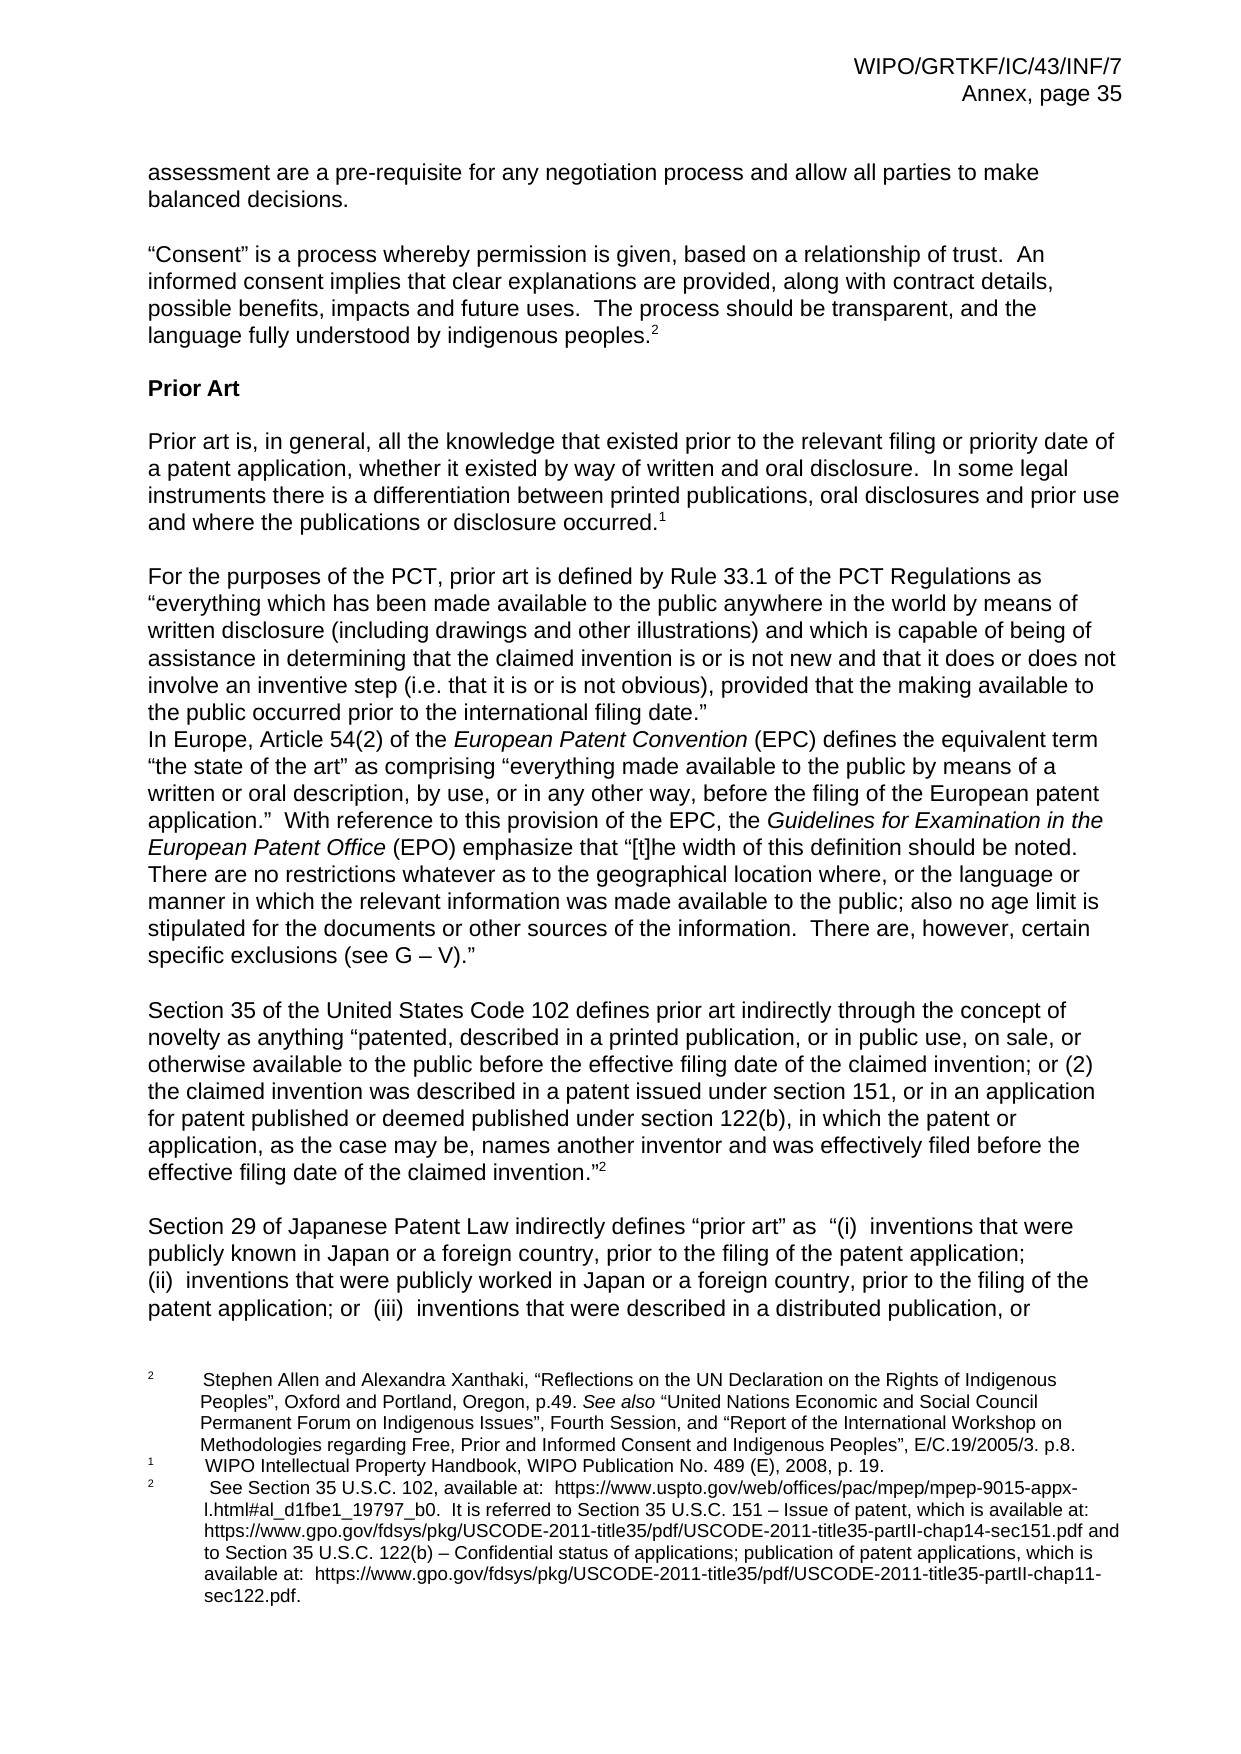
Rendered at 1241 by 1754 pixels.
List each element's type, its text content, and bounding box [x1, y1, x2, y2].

text Prior art is, in general, all the knowledge that existed prior to the relevant filing or priority date of a patent application, whether it existed by way of written and oral disclosure. In some legal instruments there is a differentiation between printed publications, oral disclosures and prior use and where the publications or disclosure occurred. [148, 427, 1122, 536]
text In Europe, Article 54(2) of the European Patent Convention (EPC) defines the equivalent term “the state of the art” as comprising “everything made available to the public by means of a written or oral description, by use, or in any other way, before the filing of the European patent application.” With reference to this provision of the EPC, the Guidelines for Examination in the European Patent Office (EPO) emphasize that “[t]he width of this definition should be noted. There are no restrictions whatever as to the geographical location where, or the language or manner in which the relevant information was made available to the public; also no age limit is stipulated for the documents or other sources of the information. There are, however, certain specific exclusions (see G – V).” [148, 725, 1122, 969]
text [148, 158, 1122, 213]
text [148, 1213, 1122, 1321]
text “Consent” is a process whereby permission is given, based on a relationship of trust. An informed consent implies that clear explanations are provided, along with contract details, possible benefits, impacts and future uses. The process should be transparent, and the language fully understood by indigenous peoples. [148, 240, 1122, 348]
subtitle Prior Art [148, 374, 1122, 401]
text Section 35 of the United States Code 102 defines prior art indirectly through the concept of novelty as anything “patented, described in a printed publication, or in public use, on sale, or otherwise available to the public before the effective filing date of the claimed invention; or (2) the claimed invention was described in a patent issued under section 151, or in an application for patent published or deemed published under section 122(b), in which the patent or application, as the case may be, names another inventor and was effectively filed before the effective filing date of the claimed invention.” [148, 996, 1122, 1186]
text For the purposes of the PCT, prior art is defined by Rule 33.1 of the PCT Regulations as “everything which has been made available to the public anywhere in the world by means of written disclosure (including drawings and other illustrations) and which is capable of being of assistance in determining that the claimed invention is or is not new and that it does or does not involve an inventive step (i.e. that it is or is not obvious), provided that the making available to the public occurred prior to the international filing date.” [148, 563, 1122, 725]
